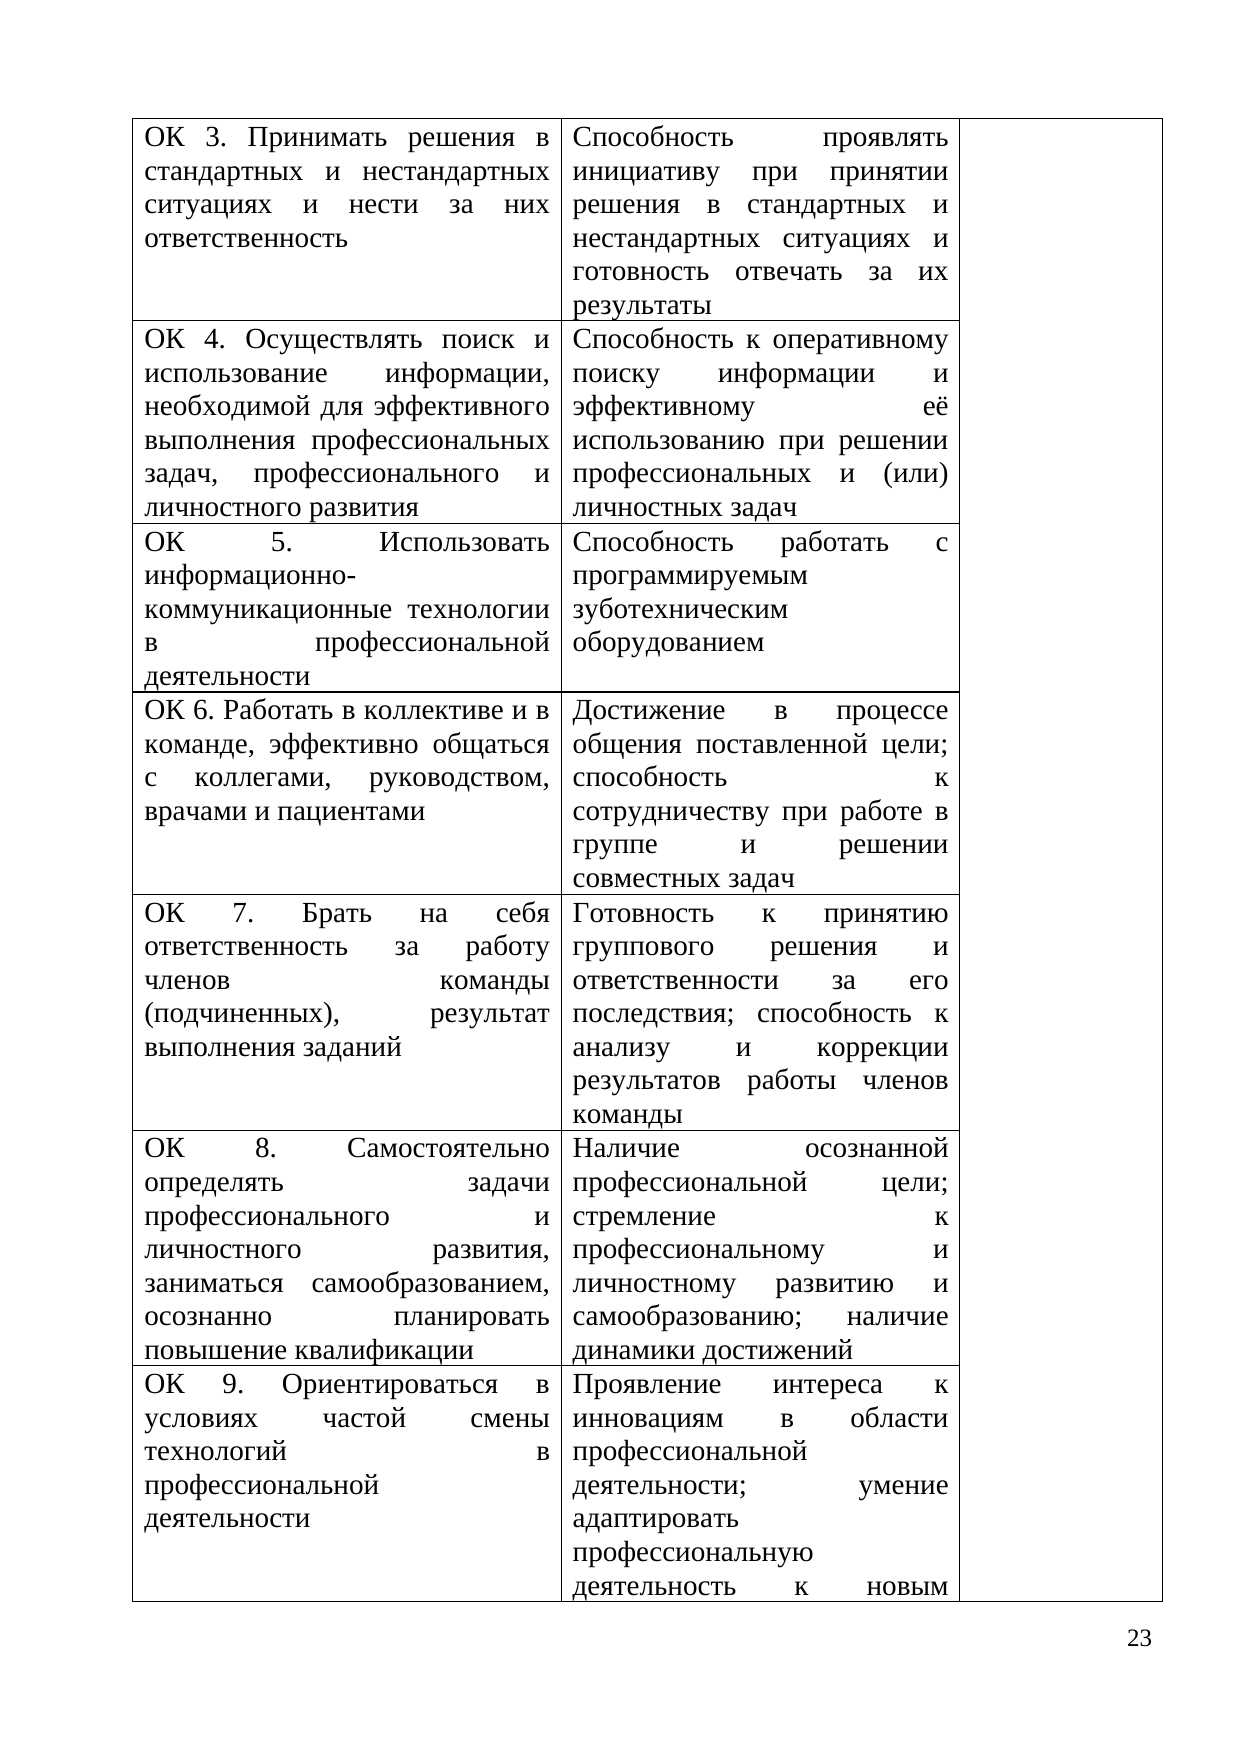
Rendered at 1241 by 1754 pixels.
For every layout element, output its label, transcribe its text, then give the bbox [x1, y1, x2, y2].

table_cell Готовность к принятию группового решения и ответственности за его последствия; способность к анализу и коррекции результатов работы членов команды [562, 895, 959, 1129]
table_cell ОК 8. Самостоятельно определять задачи профессионального и личностного развития, заниматься самообразованием, осознанно планировать повышение квалификации [133, 1131, 561, 1365]
table_cell ОК 5. Использовать информационно-коммуникационные технологии в профессиональной деятельности [133, 524, 561, 691]
table_cell Способность к оперативному поиску информации и эффективному её использованию при решении профессиональных и (или) личностных задач [562, 321, 959, 523]
table_cell ОК 6. Работать в коллективе и в команде, эффективно общаться с коллегами, руководством, врачами и пациентами [133, 693, 561, 894]
table_cell Способность проявлять инициативу при принятии решения в стандартных и нестандартных ситуациях и готовность отвечать за их результаты [562, 119, 959, 320]
table_cell ОК 7. Брать на себя ответственность за работу членов команды (подчиненных), результат выполнения заданий [133, 895, 561, 1129]
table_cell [133, 1366, 561, 1601]
table_cell Достижение в процессе общения поставленной цели; способность к сотрудничеству при работе в группе и решении совместных задач [562, 693, 959, 894]
table_cell Наличие осознанной профессиональной цели; стремление к профессиональному и личностному развитию и самообразованию; наличие динамики достижений [562, 1131, 959, 1365]
table_cell ОК 3. Принимать решения в стандартных и нестандартных ситуациях и нести за них ответственность [133, 119, 561, 320]
table_cell Способность работать с программируемым зуботехническим оборудованием [562, 524, 959, 691]
table_cell ОК 4. Осуществлять поиск и использование информации, необходимой для эффективного выполнения профессиональных задач, профессионального и личностного развития [133, 321, 561, 523]
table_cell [562, 1366, 959, 1601]
